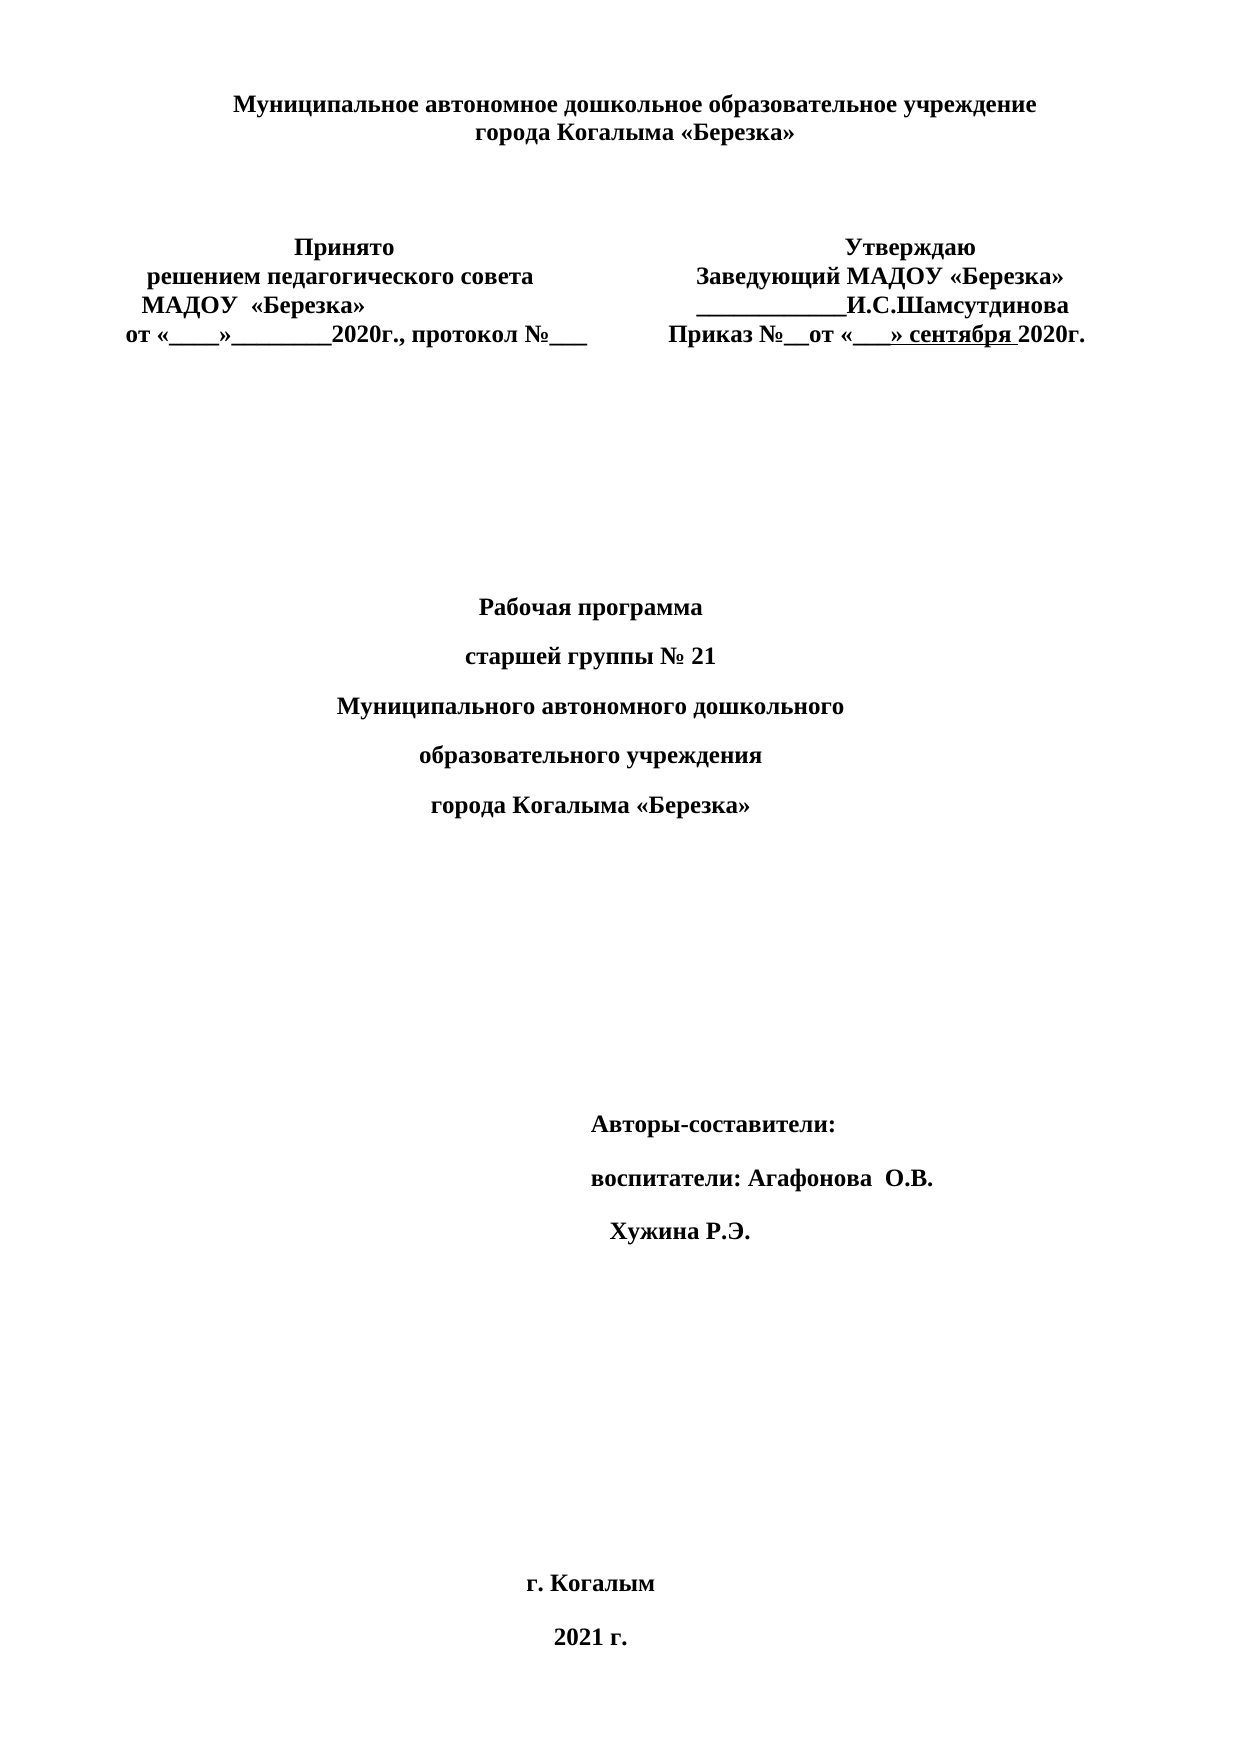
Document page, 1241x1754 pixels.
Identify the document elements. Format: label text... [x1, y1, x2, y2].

text образовательного учреждения [29, 740, 1152, 769]
text МАДОУ «Березка» ____________И.С.Шамсутдинова [59, 290, 1152, 319]
text Муниципальное автономное дошкольное образовательное учреждение [118, 89, 1152, 117]
text Рабочая программа [29, 592, 1152, 620]
text Хужина Р.Э. [29, 1216, 1152, 1245]
text от «____»________2020г., протокол №___ Приказ №__от «___» сентября 2020г. [59, 319, 1152, 347]
text Принято Утверждаю [118, 232, 1152, 261]
text старшей группы № 21 [29, 641, 1152, 670]
text г. Когалым [29, 1568, 1152, 1597]
text 2021 г. [29, 1622, 1152, 1651]
text Авторы-составители: [29, 1109, 1152, 1137]
text Муниципального автономного дошкольного [29, 691, 1152, 719]
text города Когалыма «Березка» [118, 117, 1152, 146]
text воспитатели: Агафонова О.В. [29, 1163, 1152, 1191]
text города Когалыма «Березка» [29, 790, 1152, 819]
text решением педагогического совета Заведующий МАДОУ «Березка» [59, 261, 1152, 290]
